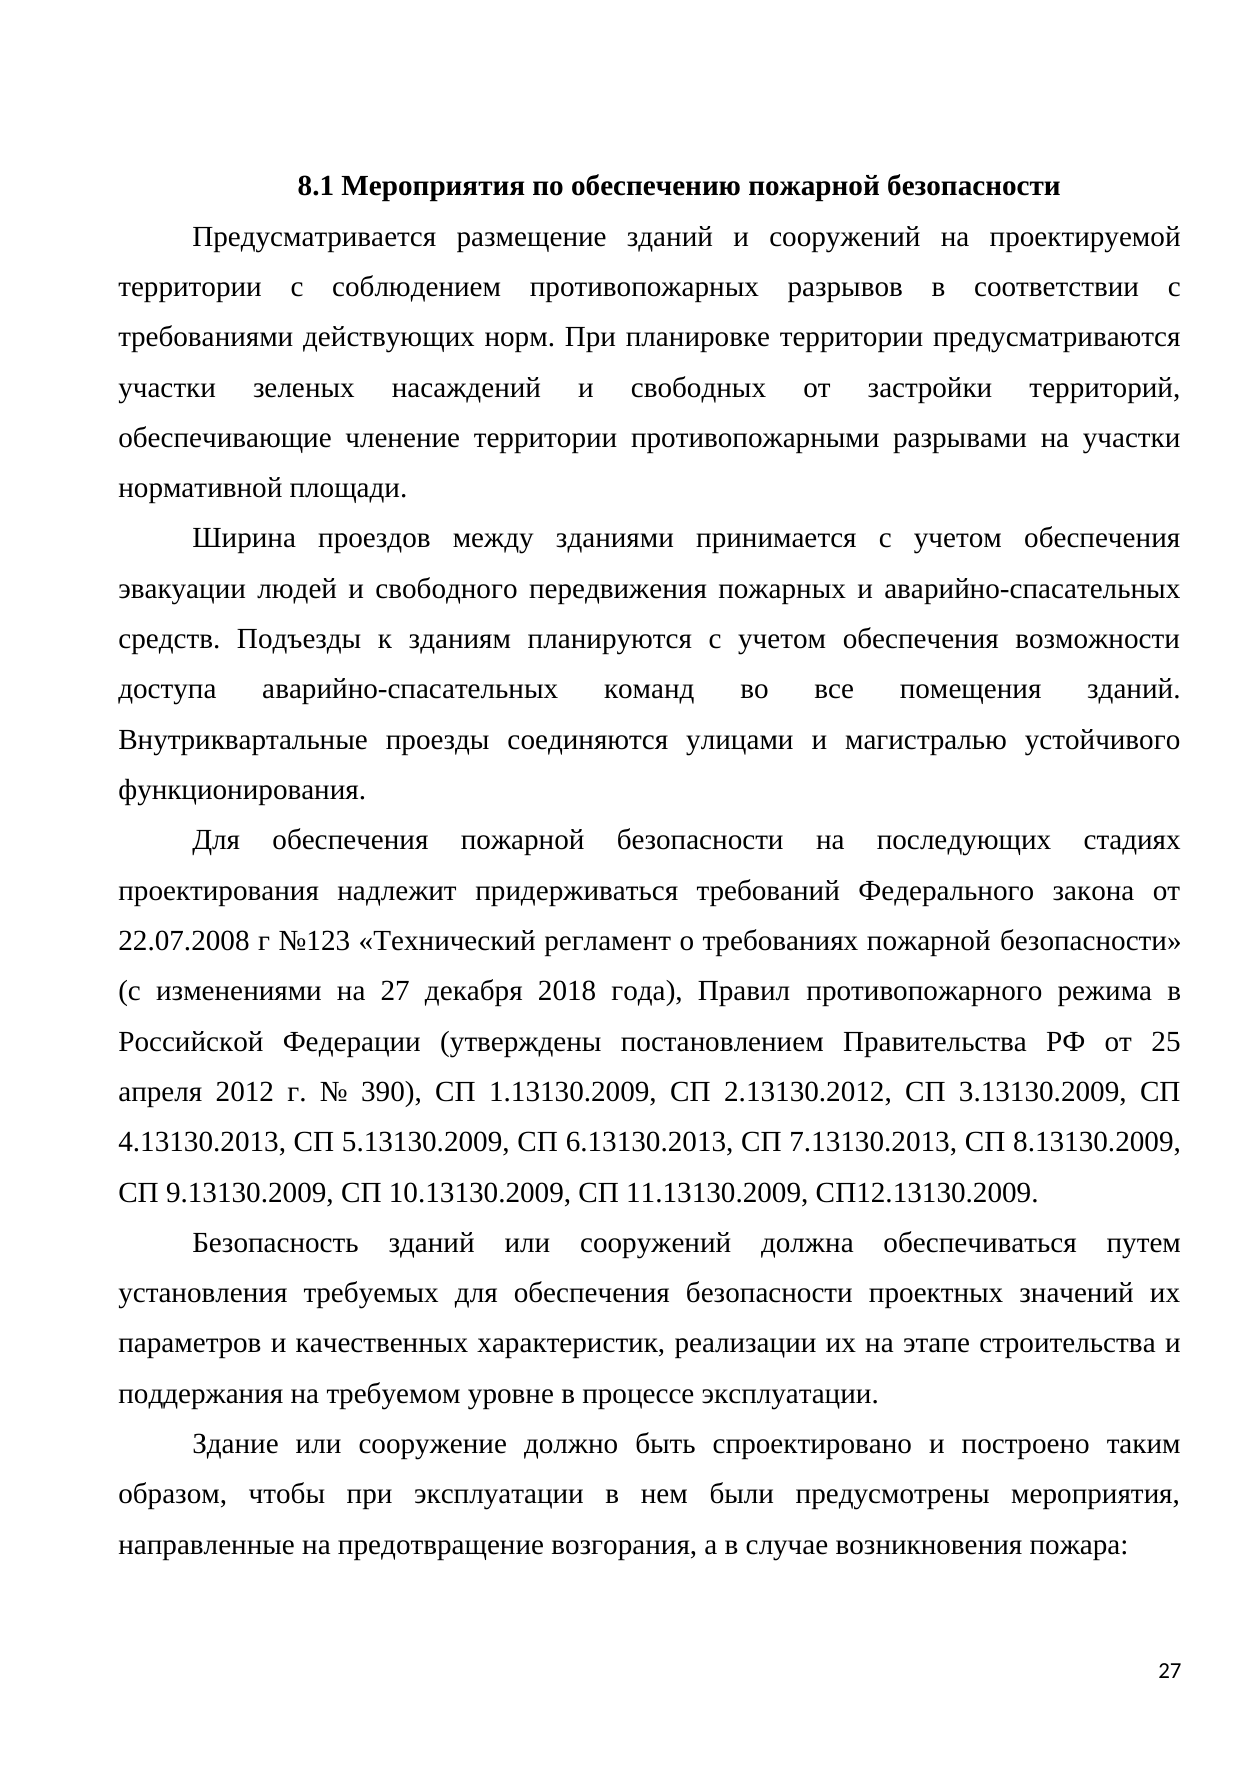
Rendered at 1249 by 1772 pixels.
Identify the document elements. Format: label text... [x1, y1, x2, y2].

text Для обеспечения пожарной безопасности на последующих стадиях проектирования надлежит придерживаться требований Федерального закона от 22.07.2008 г №123 «Технический регламент о требованиях пожарной безопасности» (с изменениями на 27 декабря 2018 года), Правил противопожарного режима в Российской Федерации (утверждены постановлением Правительства РФ от 25 апреля 2012 г. № 390), СП 1.13130.2009, СП 2.13130.2012, СП 3.13130.2009, СП 4.13130.2013, СП 5.13130.2009, СП 6.13130.2013, СП 7.13130.2013, СП 8.13130.2009, СП 9.13130.2009, СП 10.13130.2009, СП 11.13130.2009, СП12.13130.2009. [118, 822, 1181, 1208]
text 8.1 Мероприятия по обеспечению пожарной безопасности [118, 168, 1181, 202]
text Безопасность зданий или сооружений должна обеспечиваться путем установления требуемых для обеспечения безопасности проектных значений их параметров и качественных характеристик, реализации их на этапе строительства и поддержания на требуемом уровне в процессе эксплуатации. [118, 1225, 1181, 1409]
text Здание или сооружение должно быть спроектировано и построено таким образом, чтобы при эксплуатации в нем были предусмотрены мероприятия, направленные на предотвращение возгорания, а в случае возникновения пожара: [118, 1426, 1181, 1560]
text Ширина проездов между зданиями принимается с учетом обеспечения эвакуации людей и свободного передвижения пожарных и аварийно-спасательных средств. Подъезды к зданиям планируются с учетом обеспечения возможности доступа аварийно-спасательных команд во все помещения зданий. Внутриквартальные проезды соединяются улицами и магистралью устойчивого функционирования. [118, 521, 1181, 806]
text Предусматривается размещение зданий и сооружений на проектируемой территории с соблюдением противопожарных разрывов в соответствии с требованиями действующих норм. При планировке территории предусматриваются участки зеленых насаждений и свободных от застройки территорий, обеспечивающие членение территории противопожарными разрывами на участки нормативной площади. [118, 219, 1181, 504]
